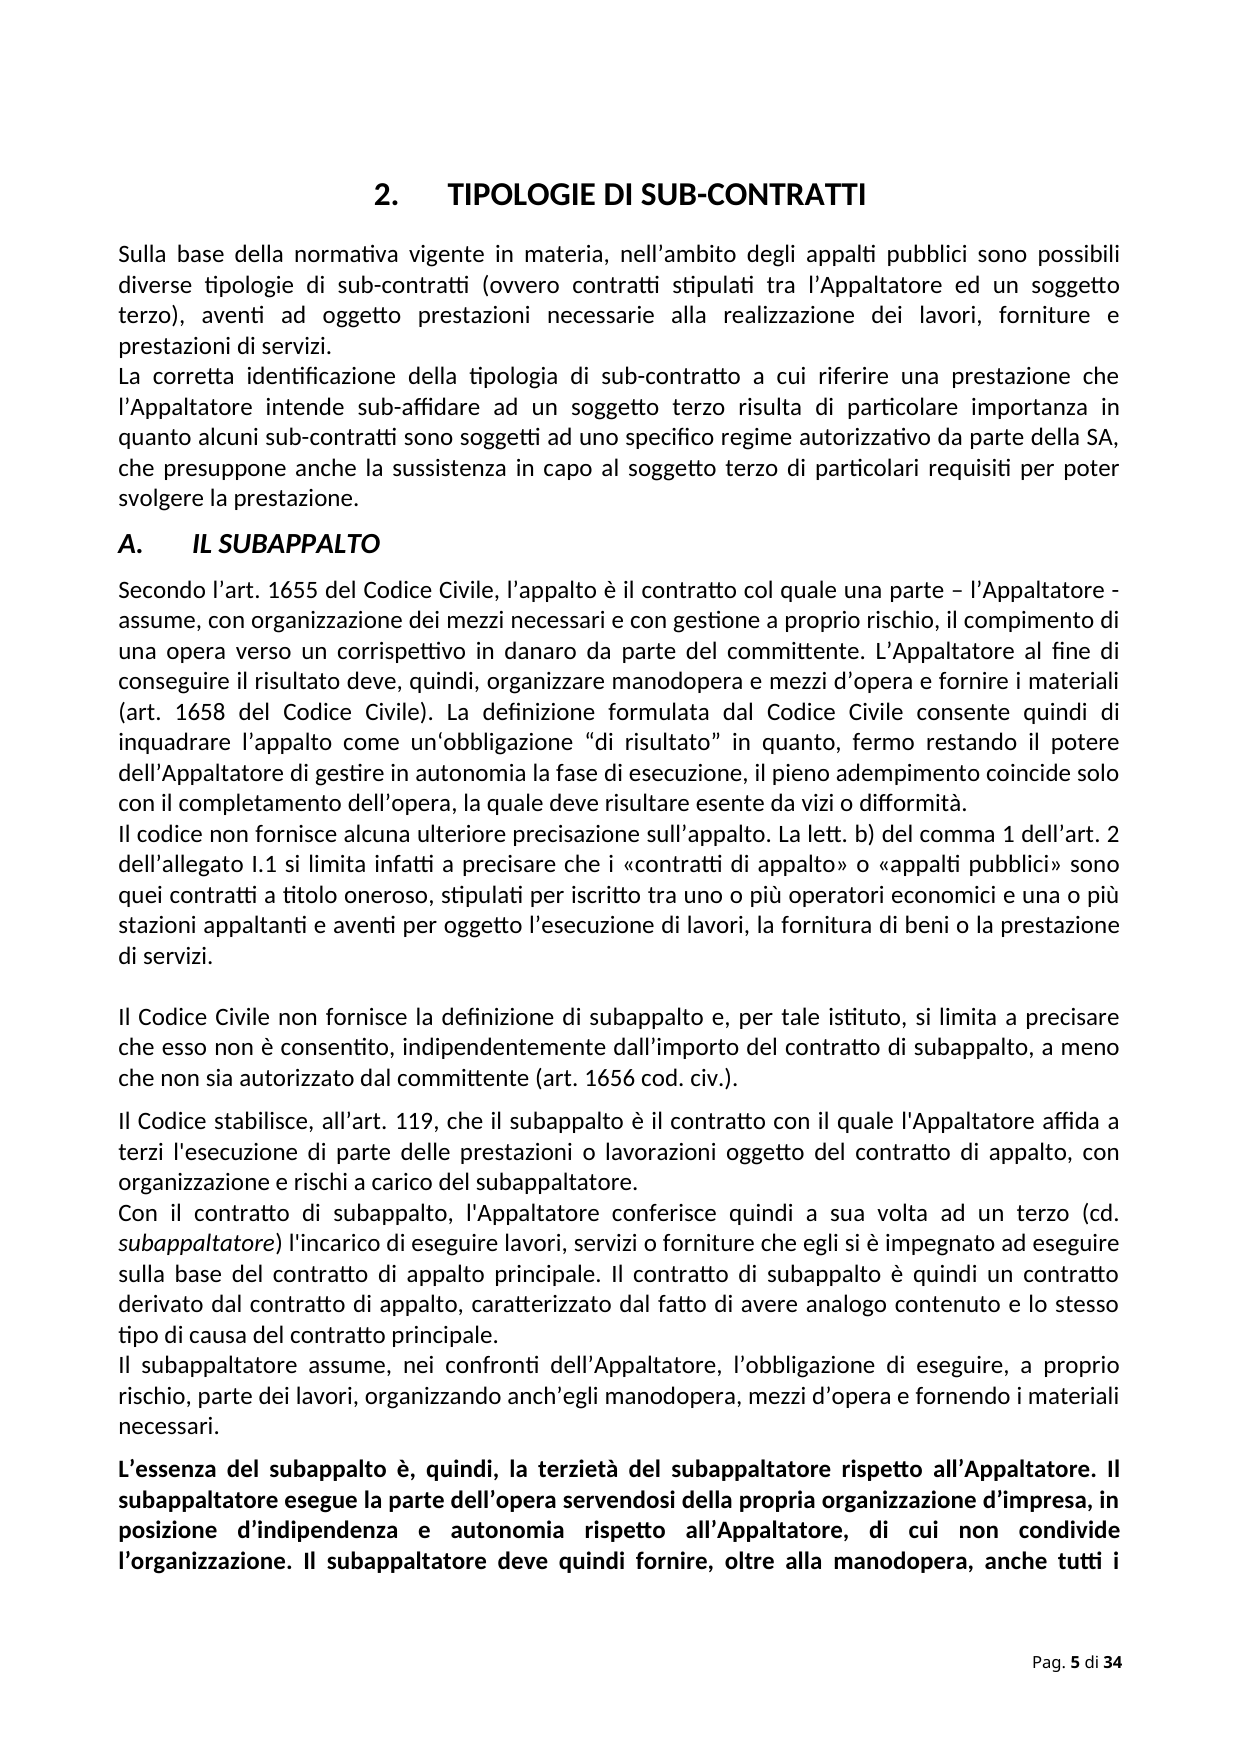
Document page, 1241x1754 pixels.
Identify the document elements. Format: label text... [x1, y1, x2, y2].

subtitle TIPOLOGIE DI SUB-CONTRATTI [118, 173, 1122, 213]
text Il subappaltatore assume, nei confronti dell’Appaltatore, l’obbligazione di eseguire, a proprio rischio, parte dei lavori, organizzando anch’egli manodopera, mezzi d’opera e fornendo i materiali necessari. [118, 1349, 1122, 1441]
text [118, 1453, 1122, 1575]
text Secondo l’art. 1655 del Codice Civile, l’appalto è il contratto col quale una parte – l’Appaltatore - assume, con organizzazione dei mezzi necessari e con gestione a proprio rischio, il compimento di una opera verso un corrispettivo in danaro da parte del committente. L’Appaltatore al fine di conseguire il risultato deve, quindi, organizzare manodopera e mezzi d’opera e fornire i materiali (art. 1658 del Codice Civile). La definizione formulata dal Codice Civile consente quindi di inquadrare l’appalto come un‘obbligazione “di risultato” in quanto, fermo restando il potere dell’Appaltatore di gestire in autonomia la fase di esecuzione, il pieno adempimento coincide solo con il completamento dell’opera, la quale deve risultare esente da vizi o difformità. [118, 574, 1122, 818]
text La corretta identificazione della tipologia di sub-contratto a cui riferire una prestazione che l’Appaltatore intende sub-affidare ad un soggetto terzo risulta di particolare importanza in quanto alcuni sub-contratti sono soggetti ad uno specifico regime autorizzativo da parte della SA, che presuppone anche la sussistenza in capo al soggetto terzo di particolari requisiti per poter svolgere la prestazione. [118, 361, 1122, 513]
text Il Codice Civile non fornisce la definizione di subappalto e, per tale istituto, si limita a precisare che esso non è consentito, indipendentemente dall’importo del contratto di subappalto, a meno che non sia autorizzato dal committente (art. 1656 cod. civ.). [118, 1001, 1122, 1093]
text Il codice non fornisce alcuna ulteriore precisazione sull’appalto. La lett. b) del comma 1 dell’art. 2 dell’allegato I.1 si limita infatti a precisare che i «contratti di appalto» o «appalti pubblici» sono quei contratti a titolo oneroso, stipulati per iscritto tra uno o più operatori economici e una o più stazioni appaltanti e aventi per oggetto l’esecuzione di lavori, la fornitura di beni o la prestazione di servizi. [118, 818, 1122, 971]
text Con il contratto di subappalto, l'Appaltatore conferisce quindi a sua volta ad un terzo (cd. subappaltatore) l'incarico di eseguire lavori, servizi o forniture che egli si è impegnato ad eseguire sulla base del contratto di appalto principale. Il contratto di subappalto è quindi un contratto derivato dal contratto di appalto, caratterizzato dal fatto di avere analogo contenuto e lo stesso tipo di causa del contratto principale. [118, 1197, 1122, 1349]
subtitle IL SUBAPPALTO [118, 526, 1122, 561]
text Sulla base della normativa vigente in materia, nell’ambito degli appalti pubblici sono possibili diverse tipologie di sub-contratti (ovvero contratti stipulati tra l’Appaltatore ed un soggetto terzo), aventi ad oggetto prestazioni necessarie alla realizzazione dei lavori, forniture e prestazioni di servizi. [118, 238, 1122, 361]
text Il Codice stabilisce, all’art. 119, che il subappalto è il contratto con il quale l'Appaltatore affida a terzi l'esecuzione di parte delle prestazioni o lavorazioni oggetto del contratto di appalto, con organizzazione e rischi a carico del subappaltatore. [118, 1105, 1122, 1197]
